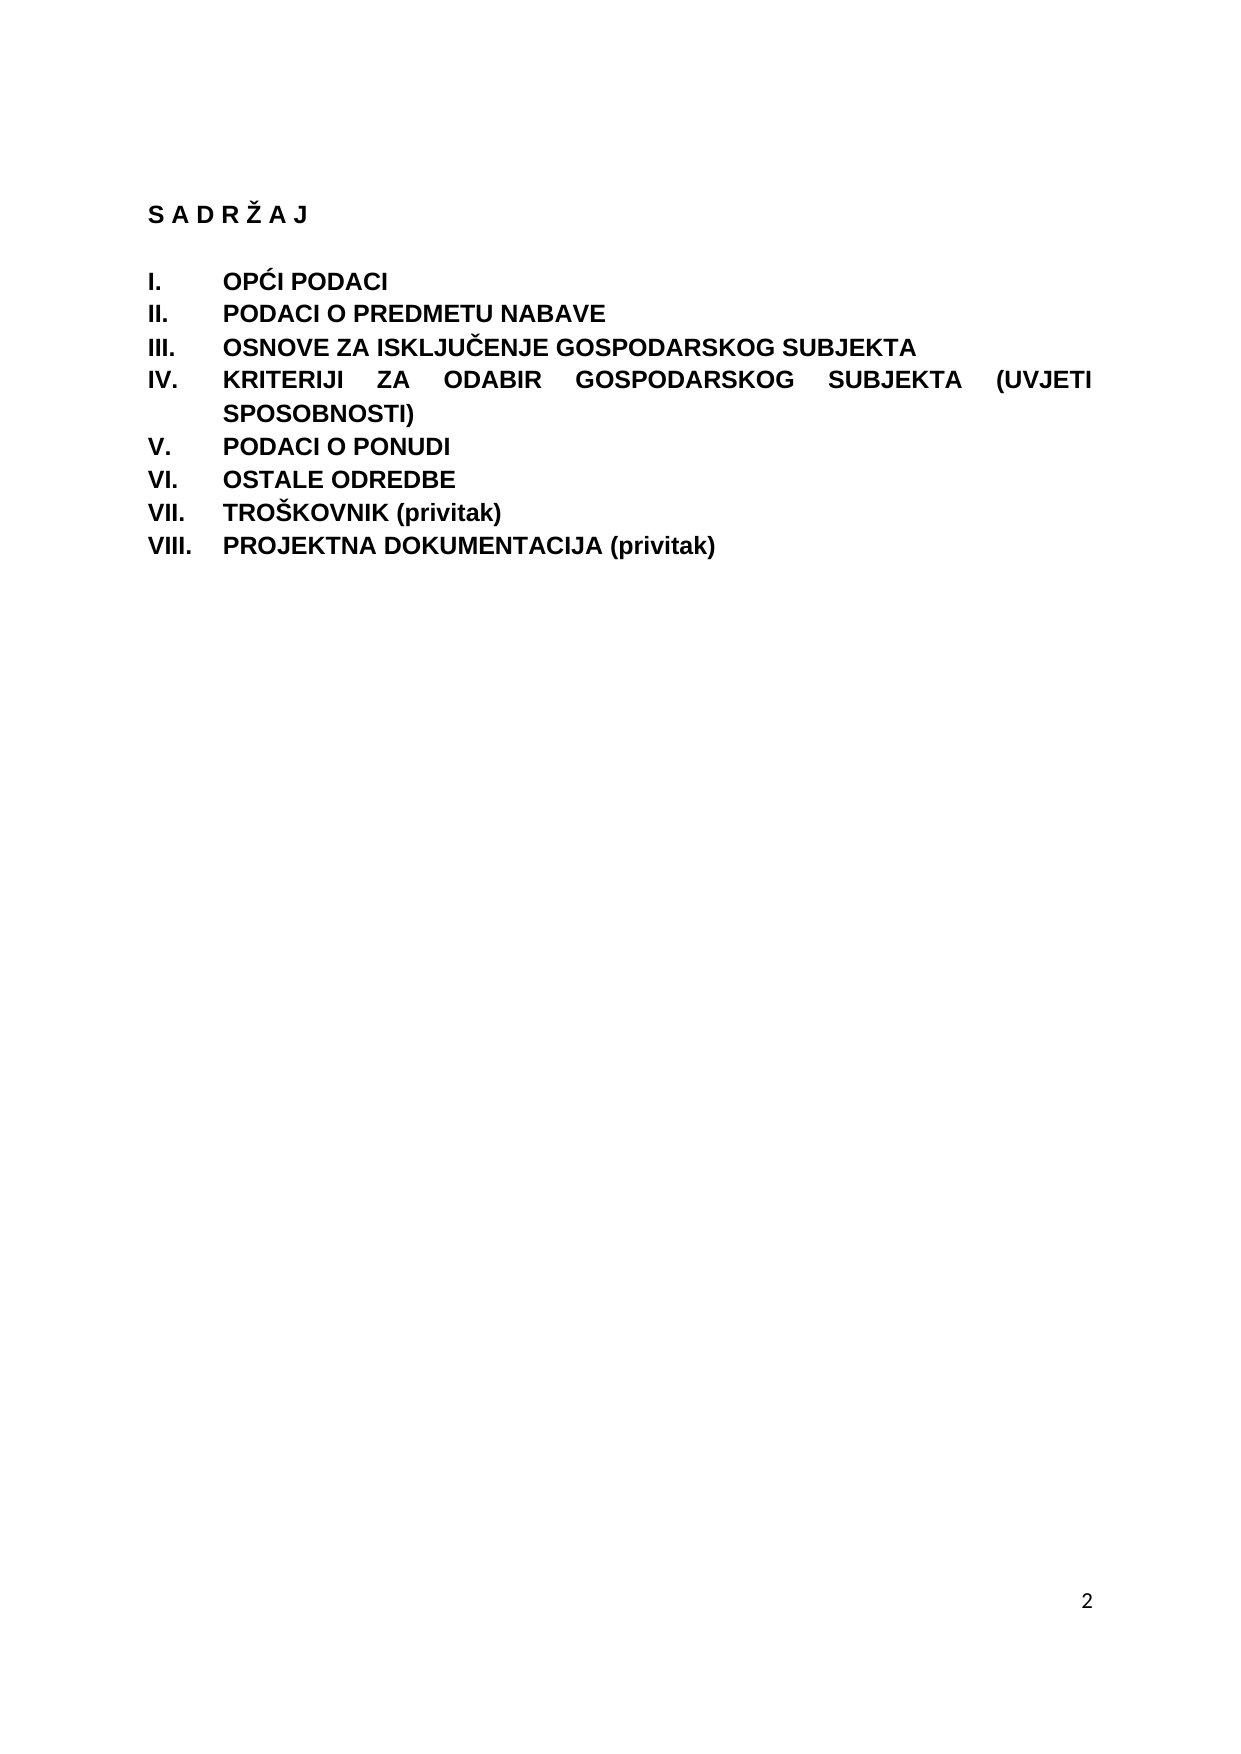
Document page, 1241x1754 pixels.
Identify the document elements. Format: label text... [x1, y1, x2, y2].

text S A D R Ž A J [148, 200, 1093, 229]
list OPĆI PODACI [148, 266, 1093, 295]
list PROJEKTNA DOKUMENTACIJA (privitak) [148, 531, 1093, 559]
list KRITERIJI ZA ODABIR GOSPODARSKOG SUBJEKTA (UVJETI SPOSOBNOSTI) [148, 366, 1093, 427]
list OSTALE ODREDBE [148, 464, 1093, 493]
list PODACI O PONUDI [148, 432, 1093, 460]
list OSNOVE ZA ISKLJUČENJE GOSPODARSKOG SUBJEKTA [148, 332, 1093, 361]
list TROŠKOVNIK (privitak) [148, 498, 1093, 526]
list PODACI O PREDMETU NABAVE [148, 299, 1093, 328]
